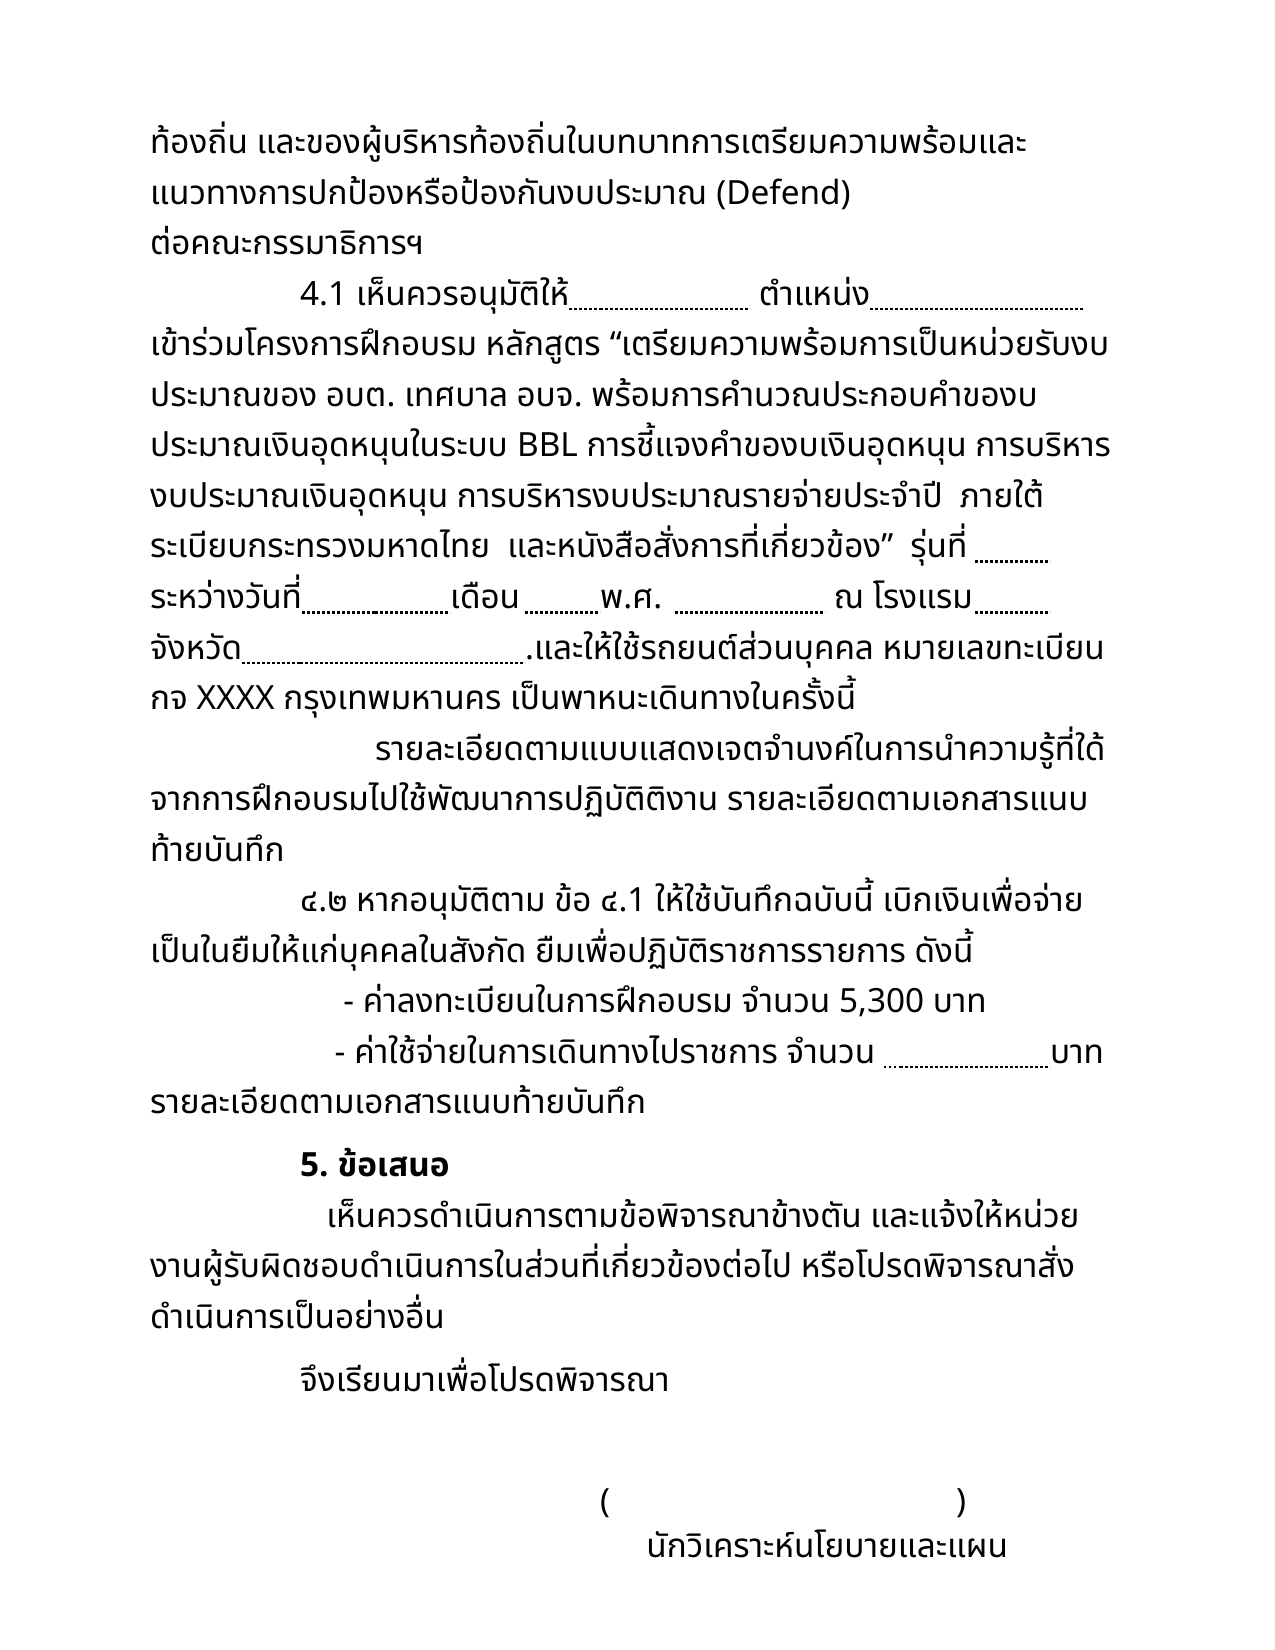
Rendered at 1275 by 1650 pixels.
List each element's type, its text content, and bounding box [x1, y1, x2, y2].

text จึงเรียนมาเพื่อโปรดพิจารณา [150, 1356, 1125, 1406]
text นักวิเคราะห์นโยบายและแผน [150, 1522, 1125, 1572]
text - ค่าใช้จ่ายในการเดินทางไปราชการ จำนวน บาท รายละเอียดตามเอกสารแนบท้ายบันทึก [150, 1028, 1125, 1129]
text 4.1 เห็นควรอนุมัติให้ ตำแหน่ง เข้าร่วมโครงการฝึกอบรม หลักสูตร “เตรียมความพร้อมการเป็นหน่วยรับงบประมาณของ อบต. เทศบาล อบจ. พร้อมการคำนวณประกอบคำของบประมาณเงินอุดหนุนในระบบ BBL การชี้แจงคำของบเงินอุดหนุน การบริหารงบประมาณเงินอุดหนุน การบริหารงบประมาณรายจ่ายประจำปี ภายใต้ระเบียบกระทรวงมหาดไทย และหนังสือสั่งการที่เกี่ยวข้อง” รุ่นที่ ระหว่างวันที่ เดือน พ.ศ. ณ โรงแรม จังหวัด .และให้ใช้รถยนต์ส่วนบุคคล หมายเลขทะเบียน กจ XXXX กรุงเทพมหานคร เป็นพาหนะเดินทางในครั้งนี้ [150, 269, 1125, 725]
text 5. ข้อเสนอ [150, 1141, 1125, 1192]
text ๔.๒ หากอนุมัติตาม ข้อ ๔.1 ให้ใช้บันทึกฉบับนี้ เบิกเงินเพื่อจ่ายเป็นในยืมให้แก่บุคคลในสังกัด ยืมเพื่อปฏิบัติราชการรายการ ดังนี้ [150, 876, 1125, 977]
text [150, 118, 1125, 269]
text - ค่าลงทะเบียนในการฝึกอบรม จำนวน 5,300 บาท [150, 977, 1125, 1028]
text ( ) [150, 1476, 1125, 1522]
text รายละเอียดตามแบบแสดงเจตจำนงค์ในการนำความรู้ที่ใด้จากการฝึกอบรมไปใช้พัฒนาการปฏิบัติติงาน รายละเอียดตามเอกสารแนบท้ายบันทึก [150, 725, 1125, 876]
text เห็นควรดำเนินการตามข้อพิจารณาข้างตัน และแจ้งให้หน่วยงานผู้รับผิดชอบดำเนินการในส่วนที่เกี่ยวข้องต่อไป หรือโปรดพิจารณาสั่งดำเนินการเป็นอย่างอื่น [150, 1192, 1125, 1343]
